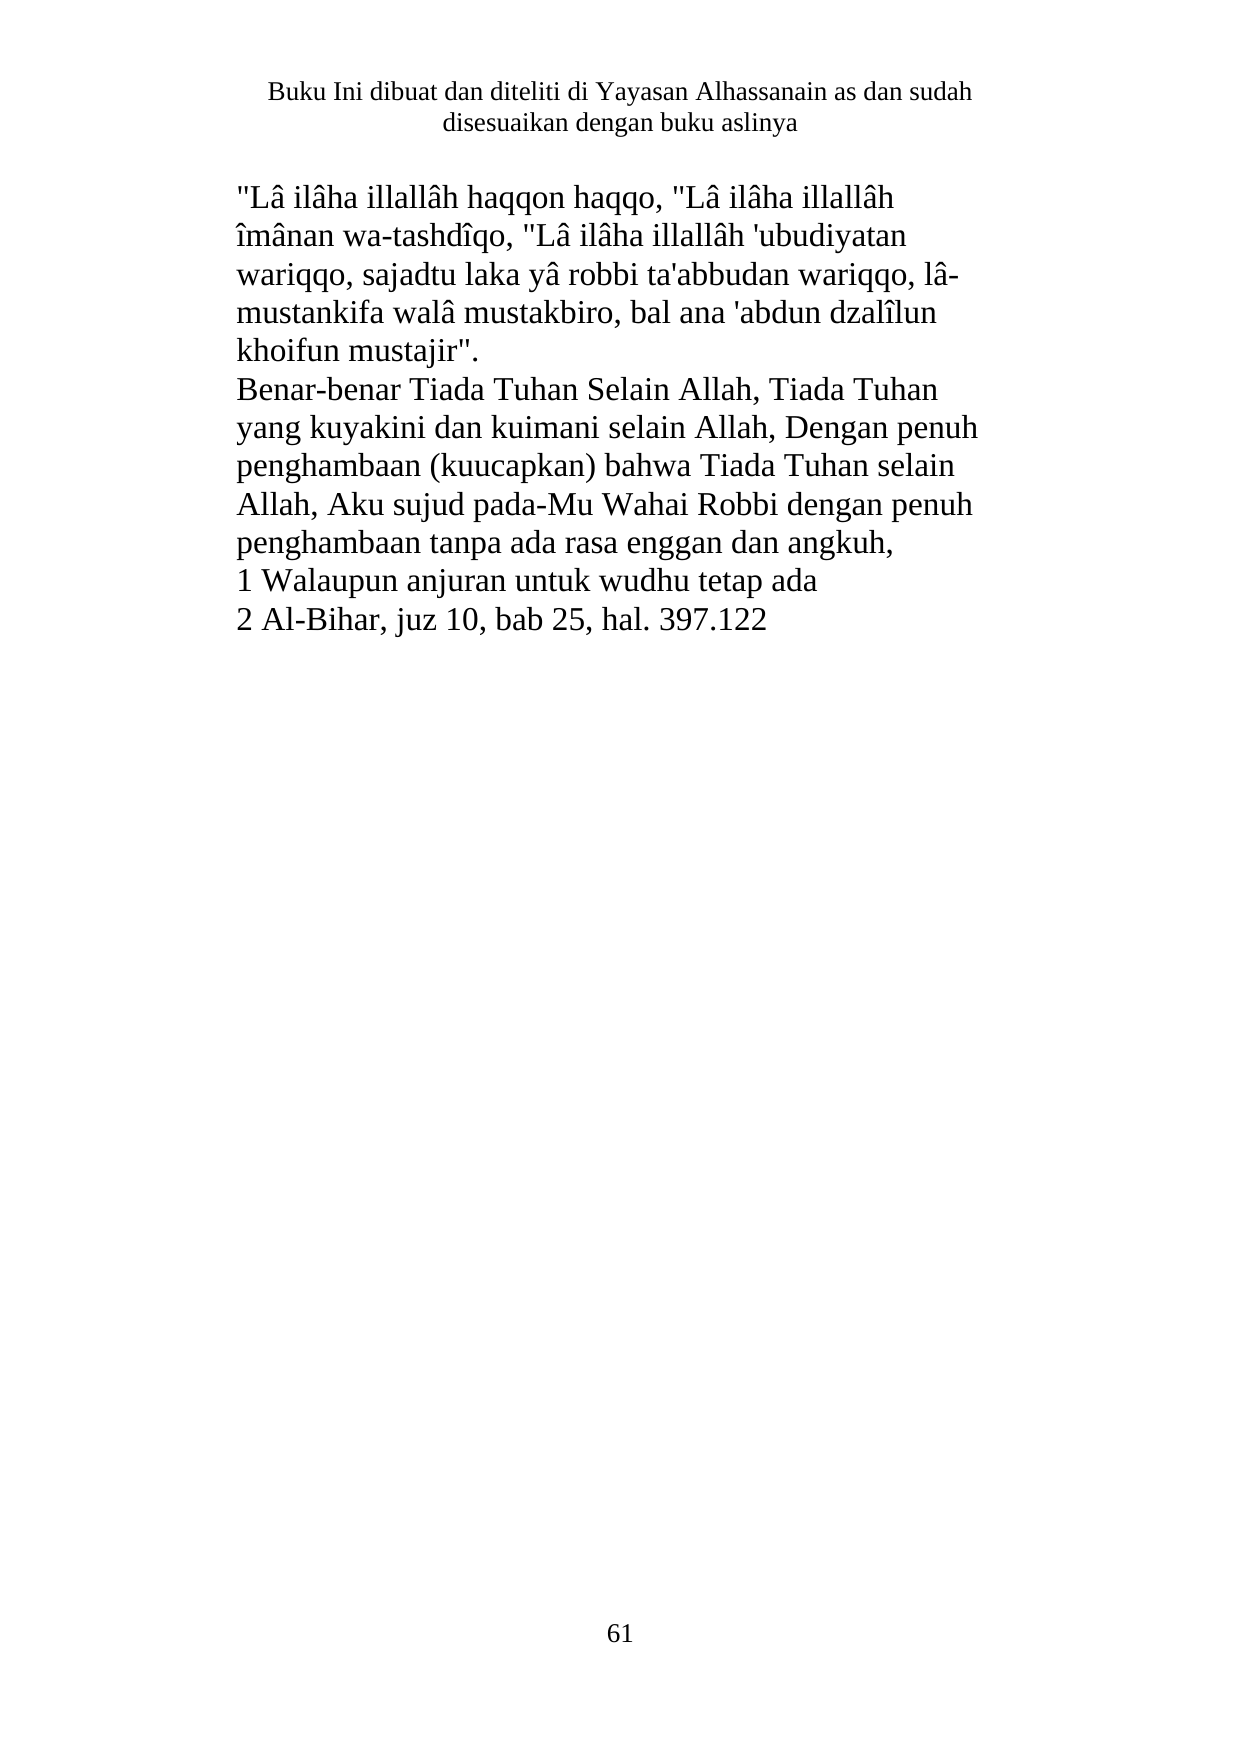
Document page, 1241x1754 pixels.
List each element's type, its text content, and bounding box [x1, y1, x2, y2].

text "Lâ ilâha illallâh haqqon haqqo, "Lâ ilâha illallâh [236, 177, 1004, 216]
text îmânan wa-tashdîqo, "Lâ ilâha illallâh 'ubudiyatan [236, 216, 1004, 254]
text wariqqo, sajadtu laka yâ robbi ta'abbudan wariqqo, lâ- [236, 254, 1004, 292]
text Benar-benar Tiada Tuhan Selain Allah, Tiada Tuhan [236, 369, 1004, 407]
text penghambaan (kuucapkan) bahwa Tiada Tuhan selain [236, 446, 1004, 484]
text mustankifa walâ mustakbiro, bal ana 'abdun dzalîlun [236, 292, 1004, 331]
text 1 Walaupun anjuran untuk wudhu tetap ada [236, 561, 1004, 599]
text penghambaan tanpa ada rasa enggan dan angkuh, [236, 522, 1004, 561]
text 2 Al-Bihar, juz 10, bab 25, hal. 397.122 [236, 599, 1004, 637]
text Allah, Aku sujud pada-Mu Wahai Robbi dengan penuh [236, 484, 1004, 522]
text yang kuyakini dan kuimani selain Allah, Dengan penuh [236, 407, 1004, 446]
text khoifun mustajir". [236, 331, 1004, 369]
